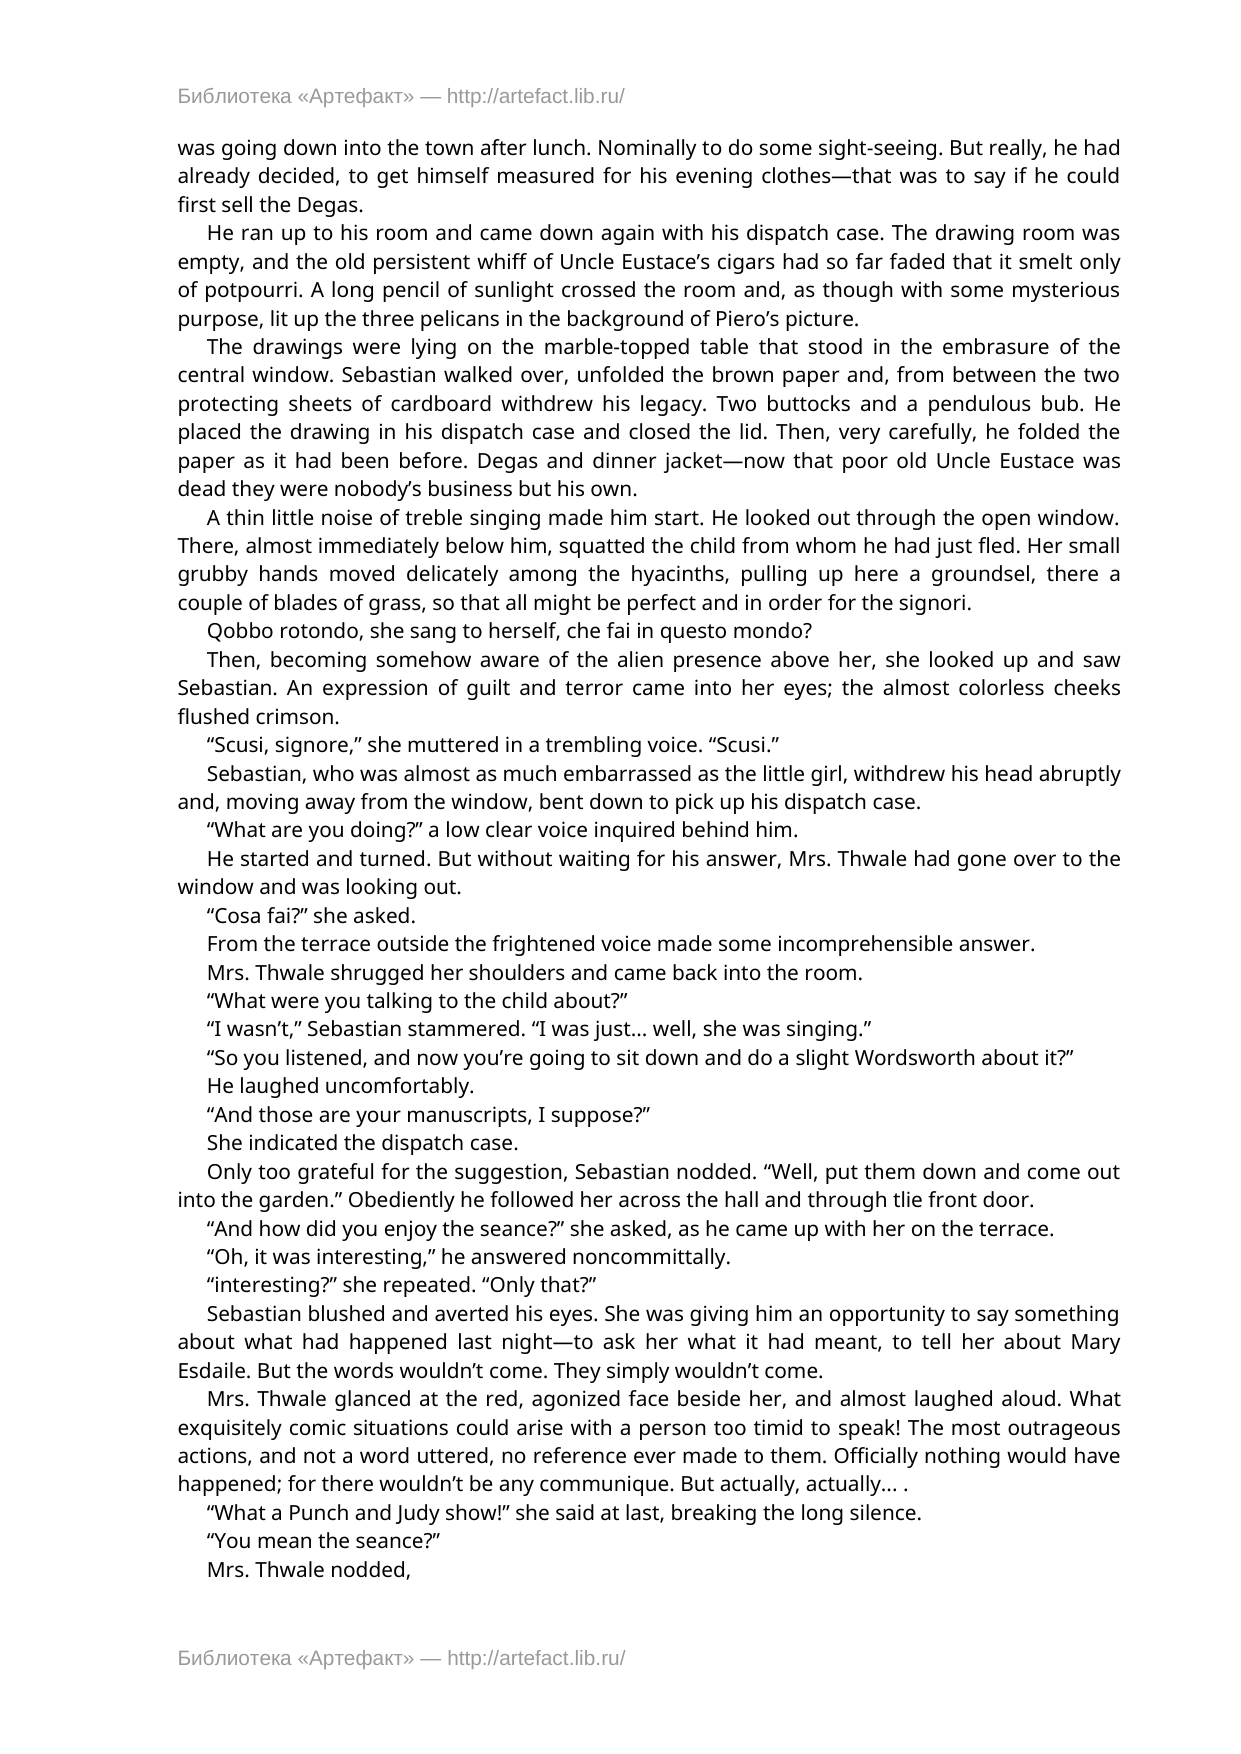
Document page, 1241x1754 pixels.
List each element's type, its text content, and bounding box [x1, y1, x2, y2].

text He started and turned. But without waiting for his answer, Mrs. Thwale had gone over to the window and was looking out. [177, 844, 1122, 901]
text Only too grateful for the suggestion, Sebastian nodded. “Well, put them down and come out into the garden.” Obediently he followed her across the hall and through tlie front door. [177, 1157, 1122, 1214]
text “What are you doing?’’ a low clear voice inquired behind him. [177, 816, 1122, 844]
text “Scusi, signore,” she muttered in a trembling voice. “Scusi.” [177, 730, 1122, 759]
text “And how did you enjoy the seance?” she asked, as he came up with her on the terrace. [177, 1214, 1122, 1242]
text She indicated the dispatch case. [177, 1128, 1122, 1157]
text From the terrace outside the frightened voice made some incomprehensible answer. [177, 929, 1122, 958]
text “What a Punch and Judy show!” she said at last, breaking the long silence. [177, 1498, 1122, 1526]
text Sebastian blushed and averted his eyes. She was giving him an opportunity to say something about what had happened last night—to ask her what it had meant, to tell her about Mary Esdaile. But the words wouldn’t come. They simply wouldn’t come. [177, 1299, 1122, 1384]
text He laughed uncomfortably. [177, 1071, 1122, 1100]
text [177, 133, 1122, 218]
text “What were you talking to the child about?” [177, 986, 1122, 1014]
text The drawings were lying on the marble-topped table that stood in the embrasure of the central window. Sebastian walked over, unfolded the brown paper and, from between the two protecting sheets of cardboard withdrew his legacy. Two buttocks and a pendulous bub. He placed the drawing in his dispatch case and closed the lid. Then, very carefully, he folded the paper as it had been before. Degas and dinner jacket—now that poor old Uncle Eustace was dead they were nobody’s business but his own. [177, 332, 1122, 503]
text “I wasn’t,” Sebastian stammered. “I was just... well, she was singing.” [177, 1014, 1122, 1043]
text “interesting?” she repeated. “Only that?” [177, 1271, 1122, 1299]
text Then, becoming somehow aware of the alien presence above her, she looked up and saw Sebastian. An expression of guilt and terror came into her eyes; the almost colorless cheeks flushed crimson. [177, 645, 1122, 730]
text “So you listened, and now you’re going to sit down and do a slight Wordsworth about it?” [177, 1043, 1122, 1071]
text He ran up to his room and came down again with his dispatch case. The drawing room was empty, and the old persistent whiff of Uncle Eustace’s cigars had so far faded that it smelt only of potpourri. A long pencil of sunlight crossed the room and, as though with some mysterious purpose, lit up the three pelicans in the background of Piero’s picture. [177, 218, 1122, 332]
text “Cosa fai?” she asked. [177, 901, 1122, 929]
text “Oh, it was interesting,” he answered noncommittally. [177, 1242, 1122, 1271]
text Mrs. Thwale glanced at the red, agonized face beside her, and almost laughed aloud. What exquisitely comic situations could arise with a person too timid to speak! The most outrageous actions, and not a word uttered, no reference ever made to them. Officially nothing would have happened; for there wouldn’t be any communique. But actually, actually... . [177, 1384, 1122, 1498]
text Sebastian, who was almost as much embarrassed as the little girl, withdrew his head abruptly and, moving away from the window, bent down to pick up his dispatch case. [177, 759, 1122, 816]
text Qobbo rotondo, she sang to herself, che fai in questo mondo? [177, 616, 1122, 645]
text “And those are your manuscripts, I suppose?” [177, 1100, 1122, 1128]
text Mrs. Thwale shrugged her shoulders and came back into the room. [177, 958, 1122, 986]
text “You mean the seance?” [177, 1526, 1122, 1555]
text Mrs. Thwale nodded, [177, 1555, 1122, 1583]
text A thin little noise of treble singing made him start. He looked out through the open window. There, almost immediately below him, squatted the child from whom he had just fled. Her small grubby hands moved delicately among the hyacinths, pulling up here a groundsel, there a couple of blades of grass, so that all might be perfect and in order for the signori. [177, 503, 1122, 616]
